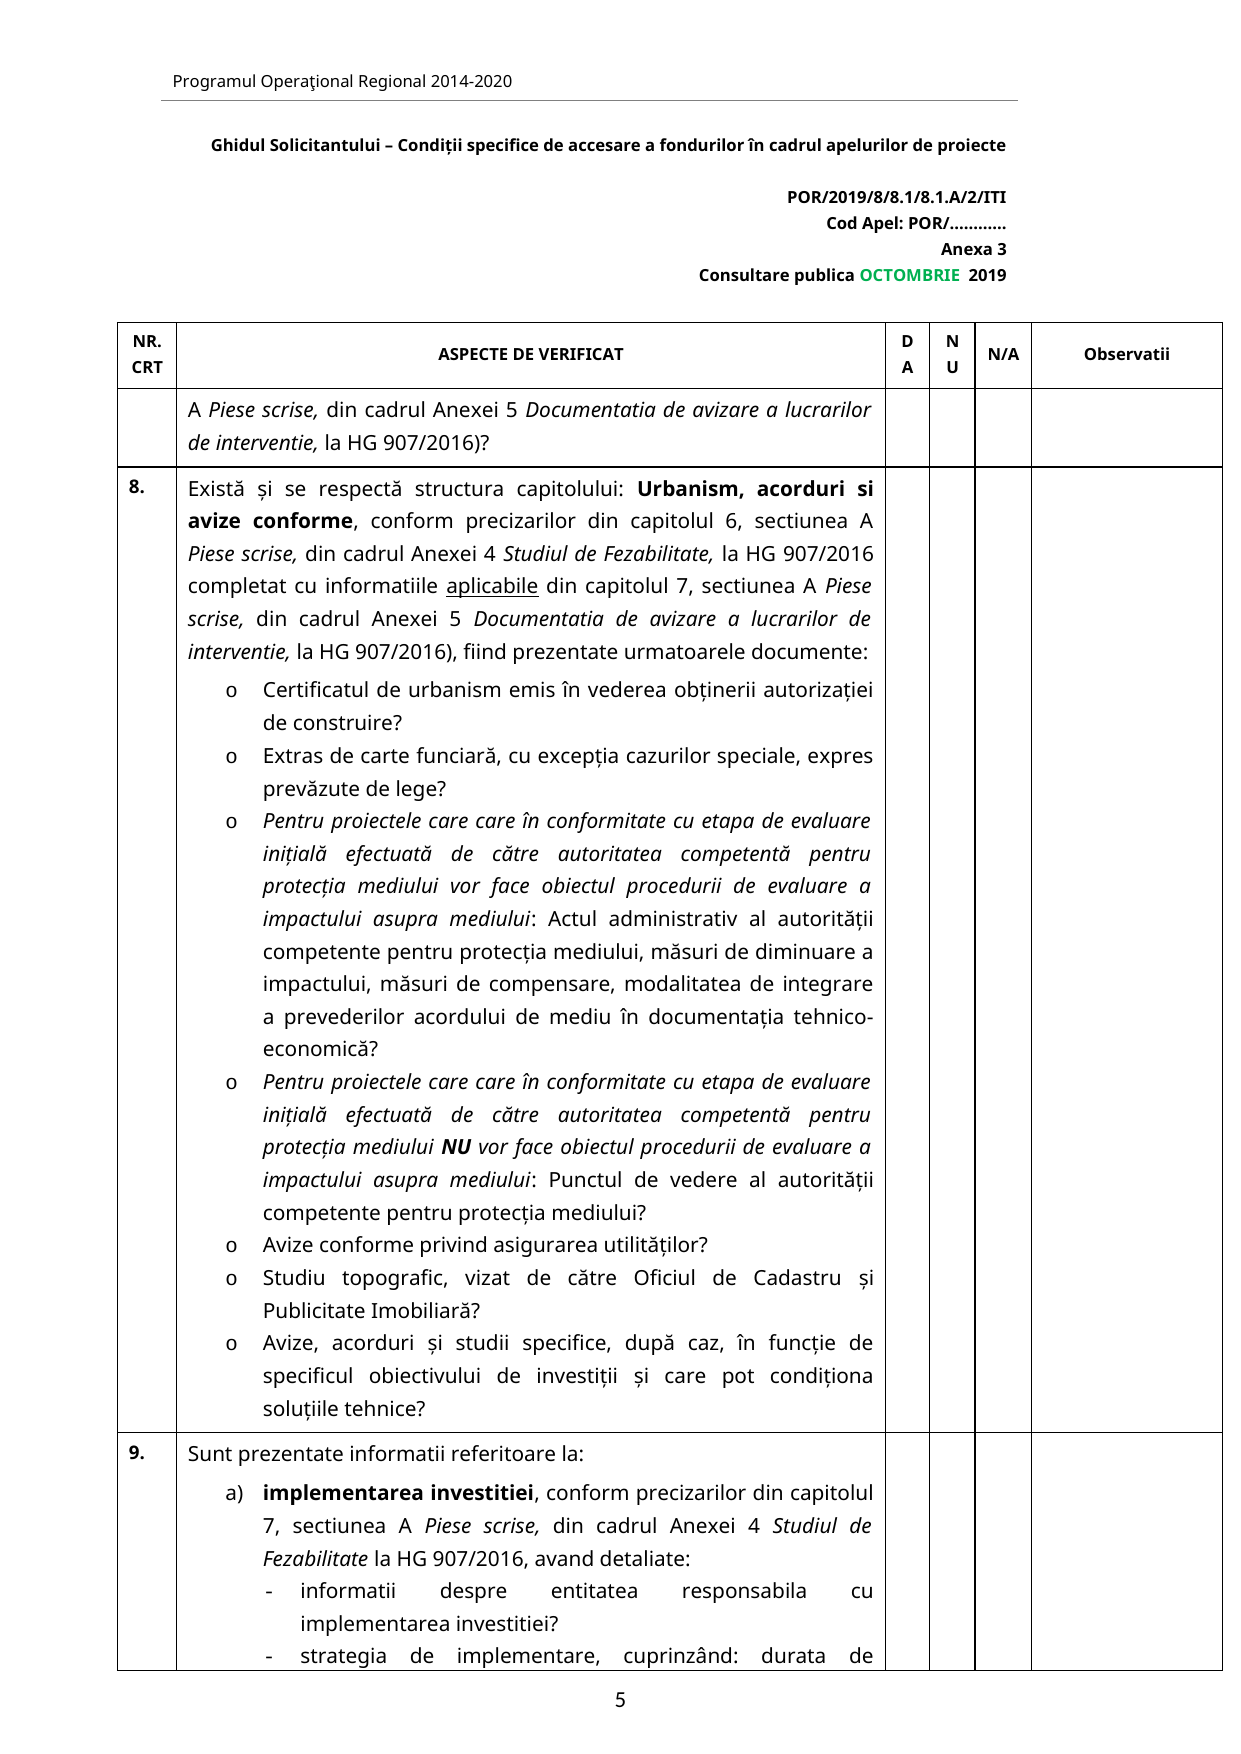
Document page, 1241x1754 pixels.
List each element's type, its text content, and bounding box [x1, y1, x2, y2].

table_cell [1032, 1433, 1222, 1670]
table_cell [976, 1433, 1031, 1670]
table_header Observatii [1032, 323, 1222, 388]
table_cell [1032, 468, 1222, 1432]
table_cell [177, 389, 885, 466]
table_cell [976, 468, 1031, 1432]
table_cell [118, 1433, 176, 1670]
table_cell [886, 389, 929, 466]
table_header NU [930, 323, 974, 388]
table_cell [886, 468, 929, 1432]
table_cell [930, 1433, 974, 1670]
table_cell [930, 468, 974, 1432]
table_cell [976, 389, 1031, 466]
table_cell [118, 389, 176, 466]
table_cell [930, 389, 974, 466]
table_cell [177, 1433, 885, 1670]
table_cell Există şi se respectă structura capitolului: Urbanism, acorduri si avize conforme, conform precizarilor din capitolul 6, sectiunea A Piese scrise, din cadrul Anexei 4 Studiul de Fezabilitate, la HG 907/2016 completat cu informatiile aplicabile din capitolul 7, sectiunea A Piese scrise, din cadrul Anexei 5 Documentatia de avizare a lucrarilor de interventie, la HG 907/2016), fiind prezentate urmatoarele documente: Certificatul de urbanism emis în vederea obţinerii autorizaţiei de construire? Extras de carte funciară, cu excepţia cazurilor speciale, expres prevăzute de lege? Pentru proiectele care care în conformitate cu etapa de evaluare iniţială efectuată de către autoritatea competentă pentru protecţia mediului vor face obiectul procedurii de evaluare a impactului asupra mediului: Actul administrativ al autorităţii competente pentru protecţia mediului, măsuri de diminuare a impactului, măsuri de compensare, modalitatea de integrare a prevederilor acordului de mediu în documentaţia tehnico-economică? Pentru proiectele care care în conformitate cu etapa de evaluare iniţială efectuată de către autoritatea competentă pentru protecţia mediului NU vor face obiectul procedurii de evaluare a impactului asupra mediului: Punctul de vedere al autorităţii competente pentru protecţia mediului? Avize conforme privind asigurarea utilităţilor? Studiu topografic, vizat de către Oficiul de Cadastru şi Publicitate Imobiliară? Avize, acorduri şi studii specifice, după caz, în funcţie de specificul obiectivului de investiţii şi care pot condiţiona soluţiile tehnice? [177, 468, 885, 1432]
table_header NR. CRT [118, 323, 176, 388]
table_cell [886, 1433, 929, 1670]
table_cell [118, 468, 176, 1432]
table_header DA [886, 323, 929, 388]
table_header N/A [976, 323, 1031, 388]
table_cell [1032, 389, 1222, 466]
table_header ASPECTE DE VERIFICAT [177, 323, 885, 388]
